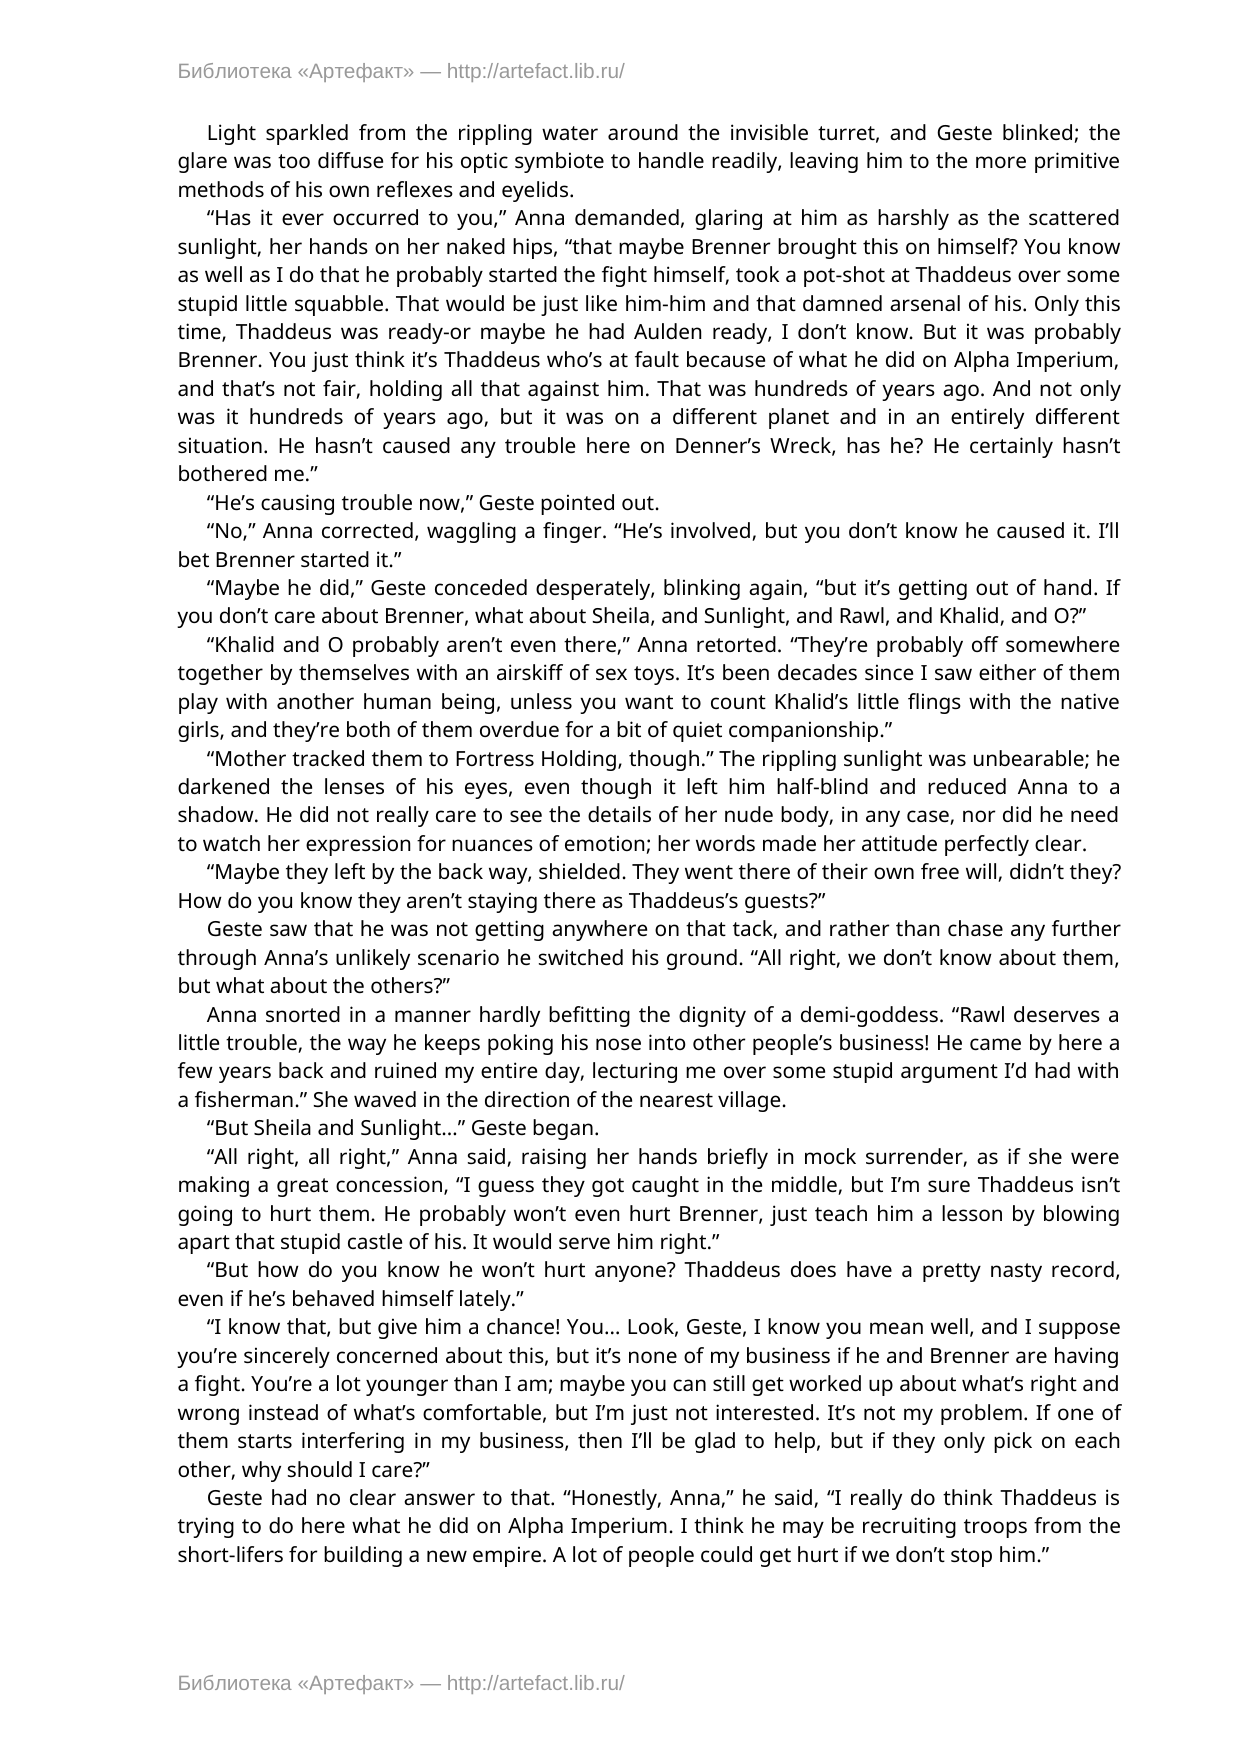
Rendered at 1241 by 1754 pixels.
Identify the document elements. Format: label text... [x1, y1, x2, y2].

text “All right, all right,” Anna said, raising her hands briefly in mock surrender, as if she were making a great concession, “I guess they got caught in the middle, but I’m sure Thaddeus isn’t going to hurt them. He probably won’t even hurt Brenner, just teach him a lesson by blowing apart that stupid castle of his. It would serve him right.” [177, 1142, 1122, 1256]
text Geste saw that he was not getting anywhere on that tack, and rather than chase any further through Anna’s unlikely scenario he switched his ground. “All right, we don’t know about them, but what about the others?” [177, 914, 1122, 1000]
text “Has it ever occurred to you,” Anna demanded, glaring at him as harshly as the scattered sunlight, her hands on her naked hips, “that maybe Brenner brought this on himself? You know as well as I do that he probably started the fight himself, took a pot-shot at Thaddeus over some stupid little squabble. That would be just like him-him and that damned arsenal of his. Only this time, Thaddeus was ready-or maybe he had Aulden ready, I don’t know. But it was probably Brenner. You just think it’s Thaddeus who’s at fault because of what he did on Alpha Imperium, and that’s not fair, holding all that against him. That was hundreds of years ago. And not only was it hundreds of years ago, but it was on a different planet and in an entirely different situation. He hasn’t caused any trouble here on Denner’s Wreck, has he? He certainly hasn’t bothered me.” [177, 203, 1122, 488]
text “Maybe they left by the back way, shielded. They went there of their own free will, didn’t they? How do you know they aren’t staying there as Thaddeus’s guests?” [177, 857, 1122, 914]
text “But Sheila and Sunlight…” Geste began. [177, 1113, 1122, 1142]
text Geste had no clear answer to that. “Honestly, Anna,” he said, “I really do think Thaddeus is trying to do here what he did on Alpha Imperium. I think he may be recruiting troops from the short-lifers for building a new empire. A lot of people could get hurt if we don’t stop him.” [177, 1483, 1122, 1568]
text “Khalid and O probably aren’t even there,” Anna retorted. “They’re probably off somewhere together by themselves with an airskiff of sex toys. It’s been decades since I saw either of them play with another human being, unless you want to count Khalid’s little flings with the native girls, and they’re both of them overdue for a bit of quiet companionship.” [177, 630, 1122, 744]
text “Maybe he did,” Geste conceded desperately, blinking again, “but it’s getting out of hand. If you don’t care about Brenner, what about Sheila, and Sunlight, and Rawl, and Khalid, and O?” [177, 573, 1122, 630]
text “No,” Anna corrected, waggling a finger. “He’s involved, but you don’t know he caused it. I’ll bet Brenner started it.” [177, 516, 1122, 573]
text Anna snorted in a manner hardly befitting the dignity of a demi-goddess. “Rawl deserves a little trouble, the way he keeps poking his nose into other people’s business! He came by here a few years back and ruined my entire day, lecturing me over some stupid argument I’d had with a fisherman.” She waved in the direction of the nearest village. [177, 1000, 1122, 1113]
text “Mother tracked them to Fortress Holding, though.” The rippling sunlight was unbearable; he darkened the lenses of his eyes, even though it left him half-blind and reduced Anna to a shadow. He did not really care to see the details of her nude body, in any case, nor did he need to watch her expression for nuances of emotion; her words made her attitude perfectly clear. [177, 744, 1122, 857]
text “But how do you know he won’t hurt anyone? Thaddeus does have a pretty nasty record, even if he’s behaved himself lately.” [177, 1256, 1122, 1312]
text Light sparkled from the rippling water around the invisible turret, and Geste blinked; the glare was too diffuse for his optic symbiote to handle readily, leaving him to the more primitive methods of his own reflexes and eyelids. [177, 118, 1122, 203]
text “I know that, but give him a chance! You… Look, Geste, I know you mean well, and I suppose you’re sincerely concerned about this, but it’s none of my business if he and Brenner are having a fight. You’re a lot younger than I am; maybe you can still get worked up about what’s right and wrong instead of what’s comfortable, but I’m just not interested. It’s not my problem. If one of them starts interfering in my business, then I’ll be glad to help, but if they only pick on each other, why should I care?” [177, 1312, 1122, 1483]
text “He’s causing trouble now,” Geste pointed out. [177, 488, 1122, 516]
